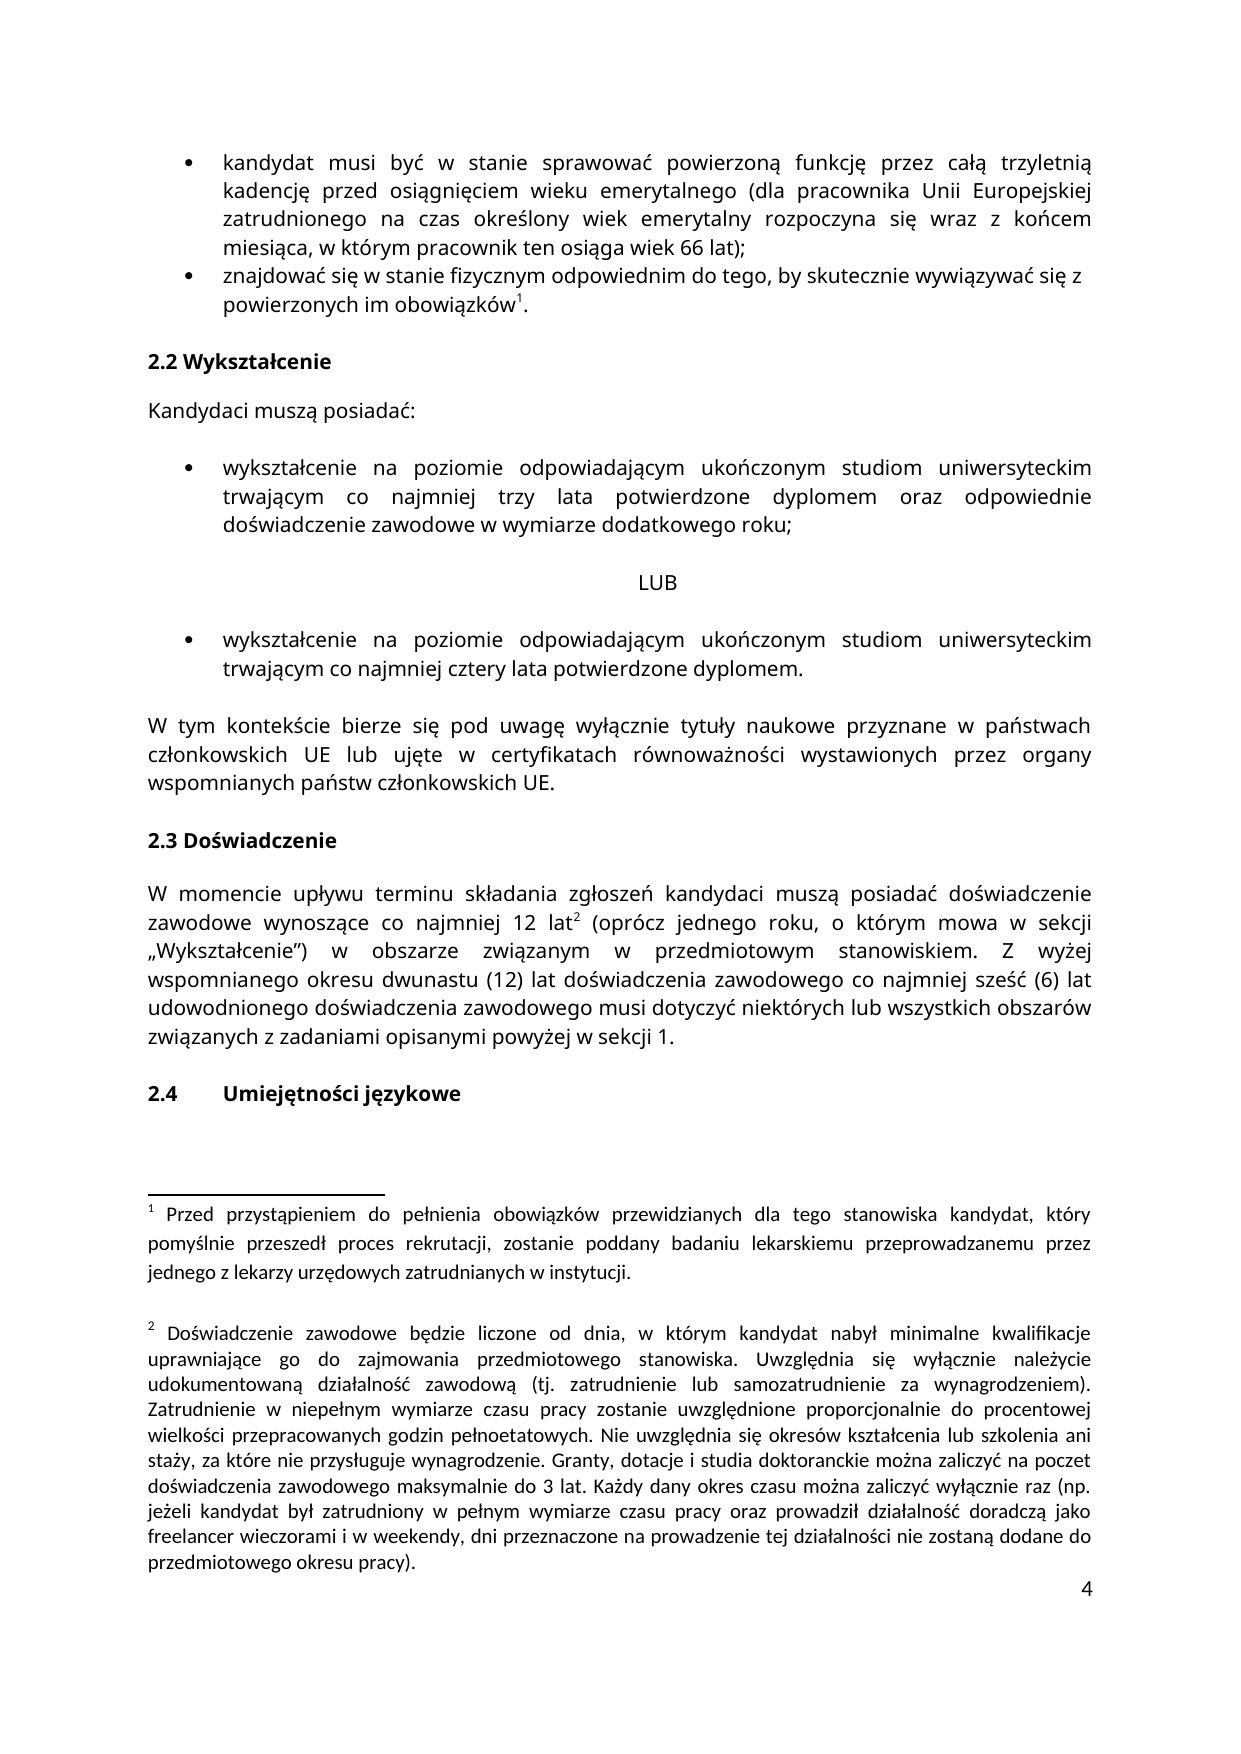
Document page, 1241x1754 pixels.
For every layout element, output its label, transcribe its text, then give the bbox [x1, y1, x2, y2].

list wykształcenie na poziomie odpowiadającym ukończonym studiom uniwersyteckim trwającym co najmniej cztery lata potwierdzone dyplomem. [185, 626, 1093, 682]
text 2.2 Wykształcenie [148, 347, 1093, 376]
subtitle Umiejętności językowe [148, 1079, 1093, 1108]
list wykształcenie na poziomie odpowiadającym ukończonym studiom uniwersyteckim trwającym co najmniej trzy lata potwierdzone dyplomem oraz odpowiednie doświadczenie zawodowe w wymiarze dodatkowego roku; [185, 453, 1093, 539]
text LUB [223, 568, 1093, 596]
text W tym kontekście bierze się pod uwagę wyłącznie tytuły naukowe przyznane w państwach członkowskich UE lub ujęte w certyfikatach równoważności wystawionych przez organy wspomnianych państw członkowskich UE. [148, 712, 1093, 797]
text W momencie upływu terminu składania zgłoszeń kandydaci muszą posiadać doświadczenie zawodowe wynoszące co najmniej 12 lat (oprócz jednego roku, o którym mowa w sekcji „Wykształcenie”) w obszarze związanym w przedmiotowym stanowiskiem. Z wyżej wspomnianego okresu dwunastu (12) lat doświadczenia zawodowego co najmniej sześć (6) lat udowodnionego doświadczenia zawodowego musi dotyczyć niektórych lub wszystkich obszarów związanych z zadaniami opisanymi powyżej w sekcji 1. [148, 879, 1093, 1050]
list znajdować się w stanie fizycznym odpowiednim do tego, by skutecznie wywiązywać się z powierzonych im obowiązków. [185, 261, 1093, 318]
list kandydat musi być w stanie sprawować powierzoną funkcję przez całą trzyletnią kadencję przed osiągnięciem wieku emerytalnego (dla pracownika Unii Europejskiej zatrudnionego na czas określony wiek emerytalny rozpoczyna się wraz z końcem miesiąca, w którym pracownik ten osiąga wiek 66 lat); [185, 148, 1093, 261]
list Doświadczenie [148, 826, 1093, 854]
text Kandydaci muszą posiadać: [148, 397, 1093, 425]
